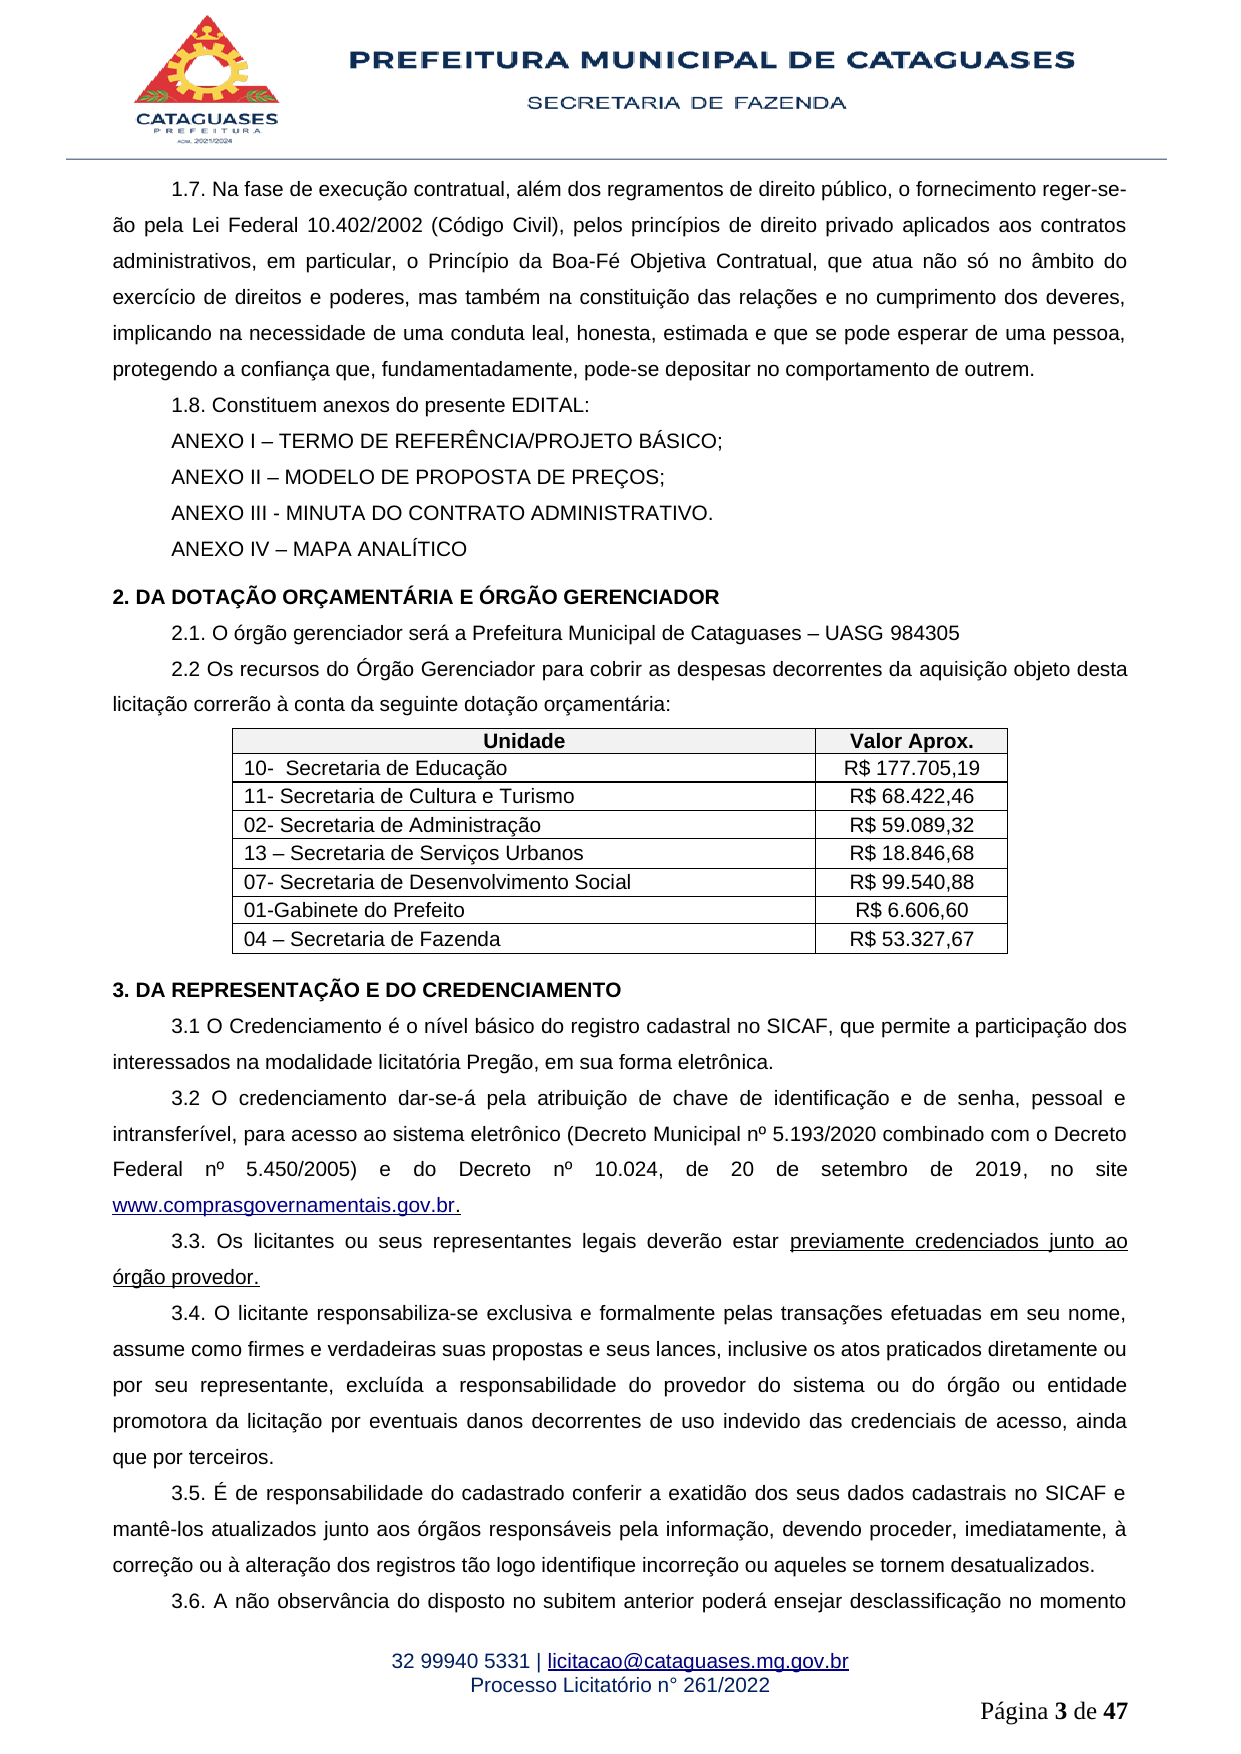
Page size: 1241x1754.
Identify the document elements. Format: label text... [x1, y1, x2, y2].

text 2. DA DOTAÇÃO ORÇAMENTÁRIA E ÓRGÃO GERENCIADOR [112, 584, 1128, 608]
text 1.8. Constituem anexos do presente EDITAL: [171, 393, 1128, 417]
table_cell R$ 59.089,32 [816, 811, 1007, 838]
table_cell 11- Secretaria de Cultura e Turismo [233, 783, 815, 810]
table_cell 02- Secretaria de Administração [233, 811, 815, 838]
table_cell 10- Secretaria de Educação [233, 754, 815, 781]
table_header Valor Aprox. [816, 729, 1007, 753]
text 3.2 O credenciamento dar-se-á pela atribuição de chave de identificação e de senha, pessoal e intransferível, para acesso ao sistema eletrônico (Decreto Municipal nº 5.193/2020 combinado com o Decreto Federal nº 5.450/2005) e do Decreto nº 10.024, de 20 de setembro de 2019, no site www.comprasgovernamentais.gov.br. [112, 1085, 1128, 1217]
text 3.1 O Credenciamento é o nível básico do registro cadastral no SICAF, que permite a participação dos interessados na modalidade licitatória Pregão, em sua forma eletrônica. [112, 1013, 1128, 1073]
text ANEXO III - MINUTA DO CONTRATO ADMINISTRATIVO. [171, 501, 1128, 524]
table_cell R$ 68.422,46 [816, 783, 1007, 810]
table_cell R$ 6.606,60 [816, 897, 1007, 923]
text ANEXO IV – MAPA ANALÍTICO [171, 537, 1128, 561]
table_cell 07- Secretaria de Desenvolvimento Social [233, 869, 815, 896]
text 2.2 Os recursos do Órgão Gerenciador para cobrir as despesas decorrentes da aquisição objeto desta licitação correrão à conta da seguinte dotação orçamentária: [112, 656, 1128, 716]
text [112, 1588, 1128, 1612]
text ANEXO I – TERMO DE REFERÊNCIA/PROJETO BÁSICO; [171, 429, 1128, 453]
table_cell 13 – Secretaria de Serviços Urbanos [233, 839, 815, 867]
table_cell R$ 18.846,68 [816, 839, 1007, 867]
text 3.4. O licitante responsabiliza-se exclusiva e formalmente pelas transações efetuadas em seu nome, assume como firmes e verdadeiras suas propostas e seus lances, inclusive os atos praticados diretamente ou [112, 1301, 1128, 1361]
text por seu representante, excluída a responsabilidade do provedor do sistema ou do órgão ou entidade promotora da licitação por eventuais danos decorrentes de uso indevido das credenciais de acesso, ainda que por terceiros. [112, 1373, 1128, 1469]
table_cell R$ 177.705,19 [816, 754, 1007, 781]
picture [66, 0, 1167, 187]
text 3.3. Os licitantes ou seus representantes legais deverão estar previamente credenciados junto ao órgão provedor. [112, 1229, 1128, 1289]
text 1.7. Na fase de execução contratual, além dos regramentos de direito público, o fornecimento reger-se-ão pela Lei Federal 10.402/2002 (Código Civil), pelos princípios de direito privado aplicados aos contratos administrativos, em particular, o Princípio da Boa-Fé Objetiva Contratual, que atua não só no âmbito do exercício de direitos e poderes, mas também na constituição das relações e no cumprimento dos deveres, implicando na necessidade de uma conduta leal, honesta, estimada e que se pode esperar de uma pessoa, protegendo a confiança que, fundamentadamente, pode-se depositar no comportamento de outrem. [112, 177, 1128, 381]
table_cell 01-Gabinete do Prefeito [233, 897, 815, 923]
text ANEXO II – MODELO DE PROPOSTA DE PREÇOS; [171, 465, 1128, 489]
text 2.1. O órgão gerenciador será a Prefeitura Municipal de Cataguases – UASG 984305 [112, 620, 1128, 644]
table_cell R$ 99.540,88 [816, 869, 1007, 896]
text 3.5. É de responsabilidade do cadastrado conferir a exatidão dos seus dados cadastrais no SICAF e mantê-los atualizados junto aos órgãos responsáveis pela informação, devendo proceder, imediatamente, à correção ou à alteração dos registros tão logo identifique incorreção ou aqueles se tornem desatualizados. [112, 1481, 1128, 1577]
table_cell R$ 53.327,67 [816, 924, 1007, 953]
table_cell 04 – Secretaria de Fazenda [233, 924, 815, 953]
table_header Unidade [233, 729, 815, 753]
text 3. DA REPRESENTAÇÃO E DO CREDENCIAMENTO [112, 978, 1128, 1002]
